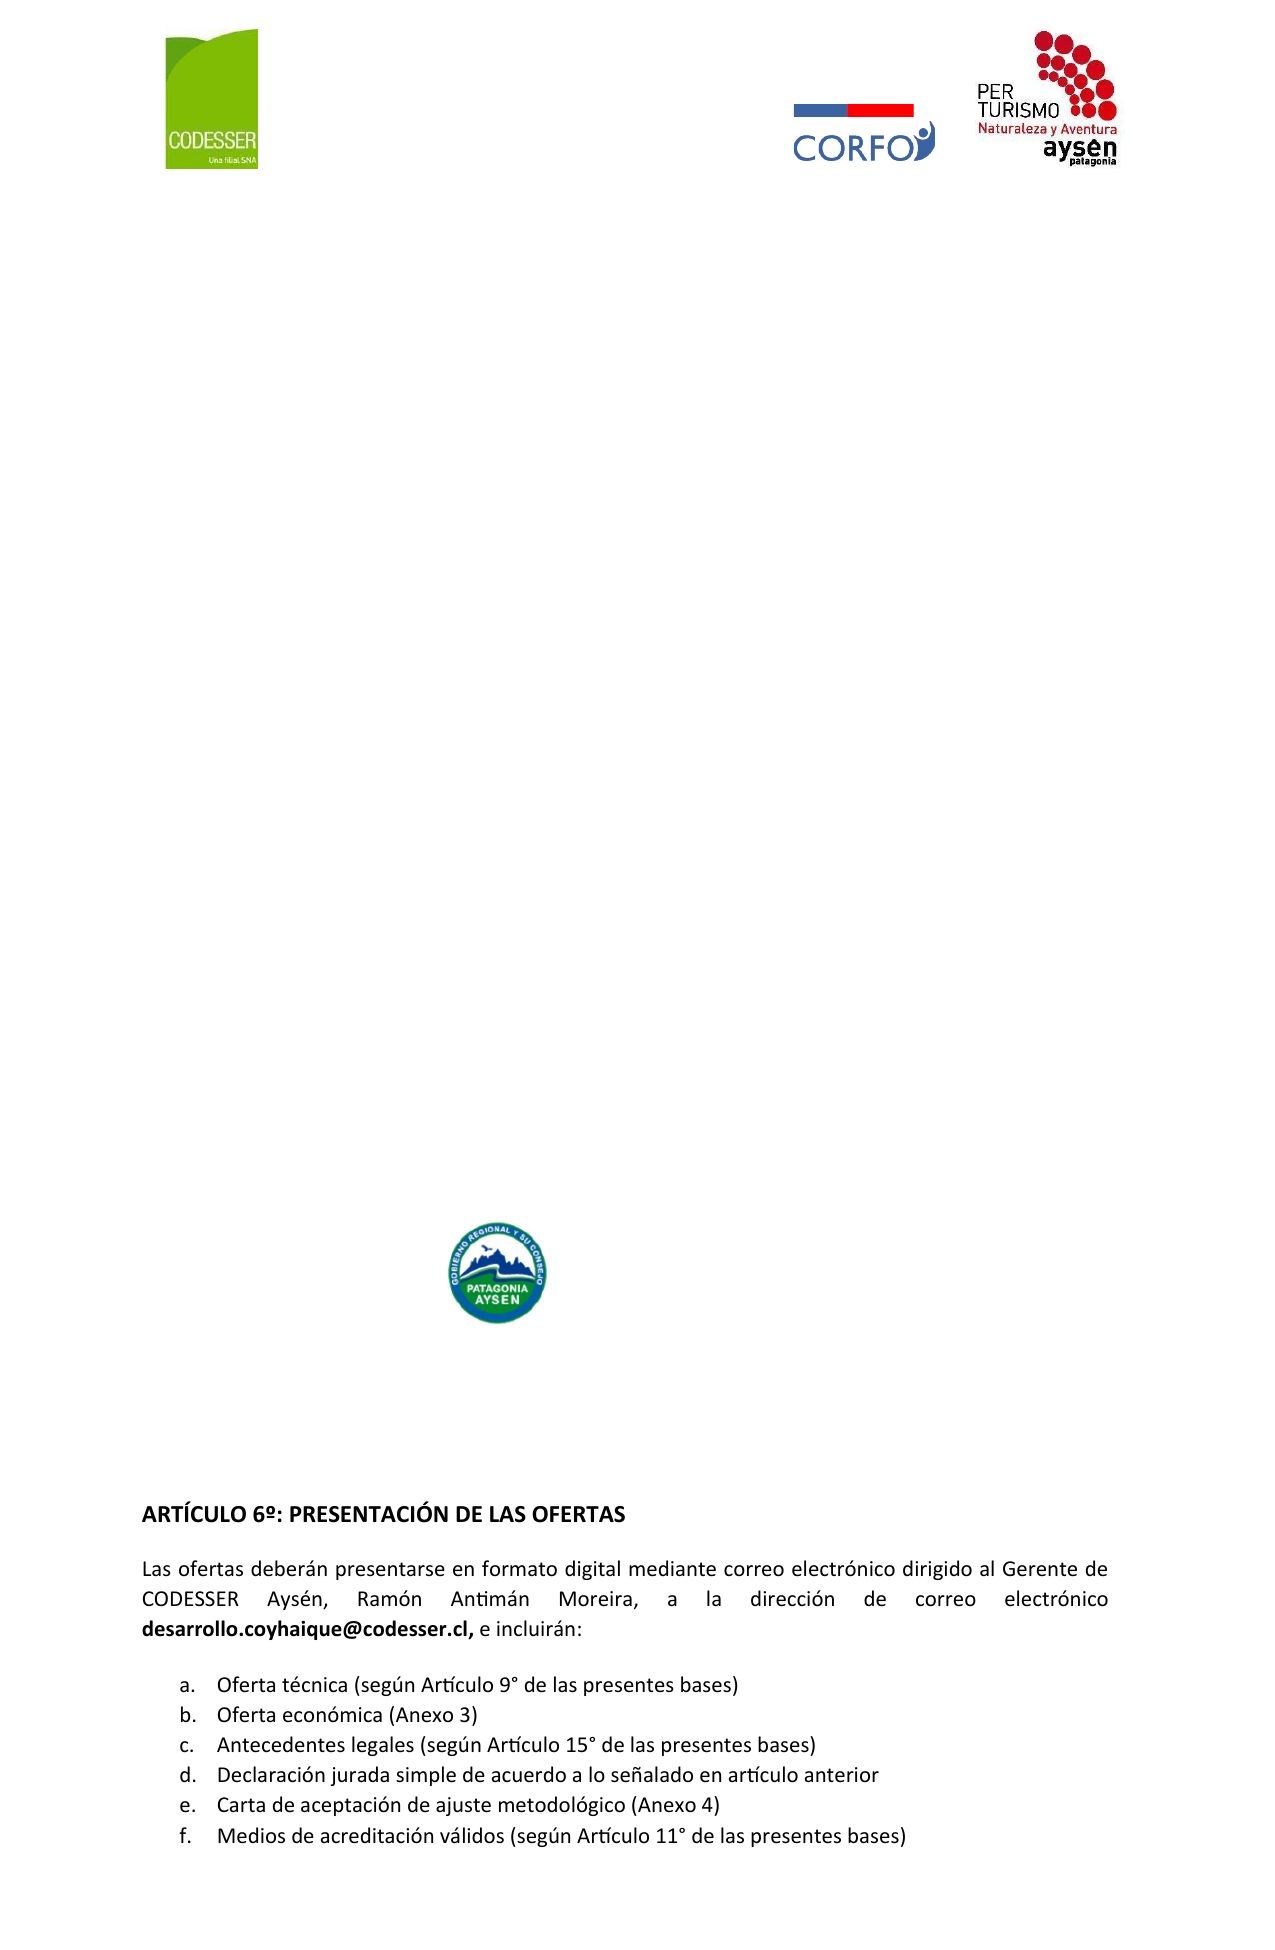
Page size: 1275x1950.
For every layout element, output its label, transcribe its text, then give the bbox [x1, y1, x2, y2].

list Medios de acreditación válidos (según Artículo 11° de las presentes bases) [179, 1821, 1111, 1849]
list Antecedentes legales (según Artículo 15° de las presentes bases) [179, 1730, 1111, 1758]
list Oferta técnica (según Artículo 9° de las presentes bases) [179, 1670, 1111, 1698]
picture [442, 1220, 551, 1326]
text ARTÍCULO 6º: PRESENTACIÓN DE LAS OFERTAS [142, 1498, 1123, 1529]
list Oferta económica (Anexo 3) [179, 1700, 1111, 1728]
picture [165, 29, 258, 169]
text Las ofertas deberán presentarse en formato digital mediante correo electrónico dirigido al Gerente de CODESSER Aysén, Ramón Antimán Moreira, a la dirección de correo electrónico desarrollo.coyhaique@codesser.cl, e incluirán: [142, 1554, 1111, 1642]
picture [793, 104, 935, 161]
list Declaración jurada simple de acuerdo a lo señalado en artículo anterior [179, 1760, 1111, 1788]
list Carta de aceptación de ajuste metodológico (Anexo 4) [179, 1791, 1111, 1818]
picture [964, 23, 1125, 175]
